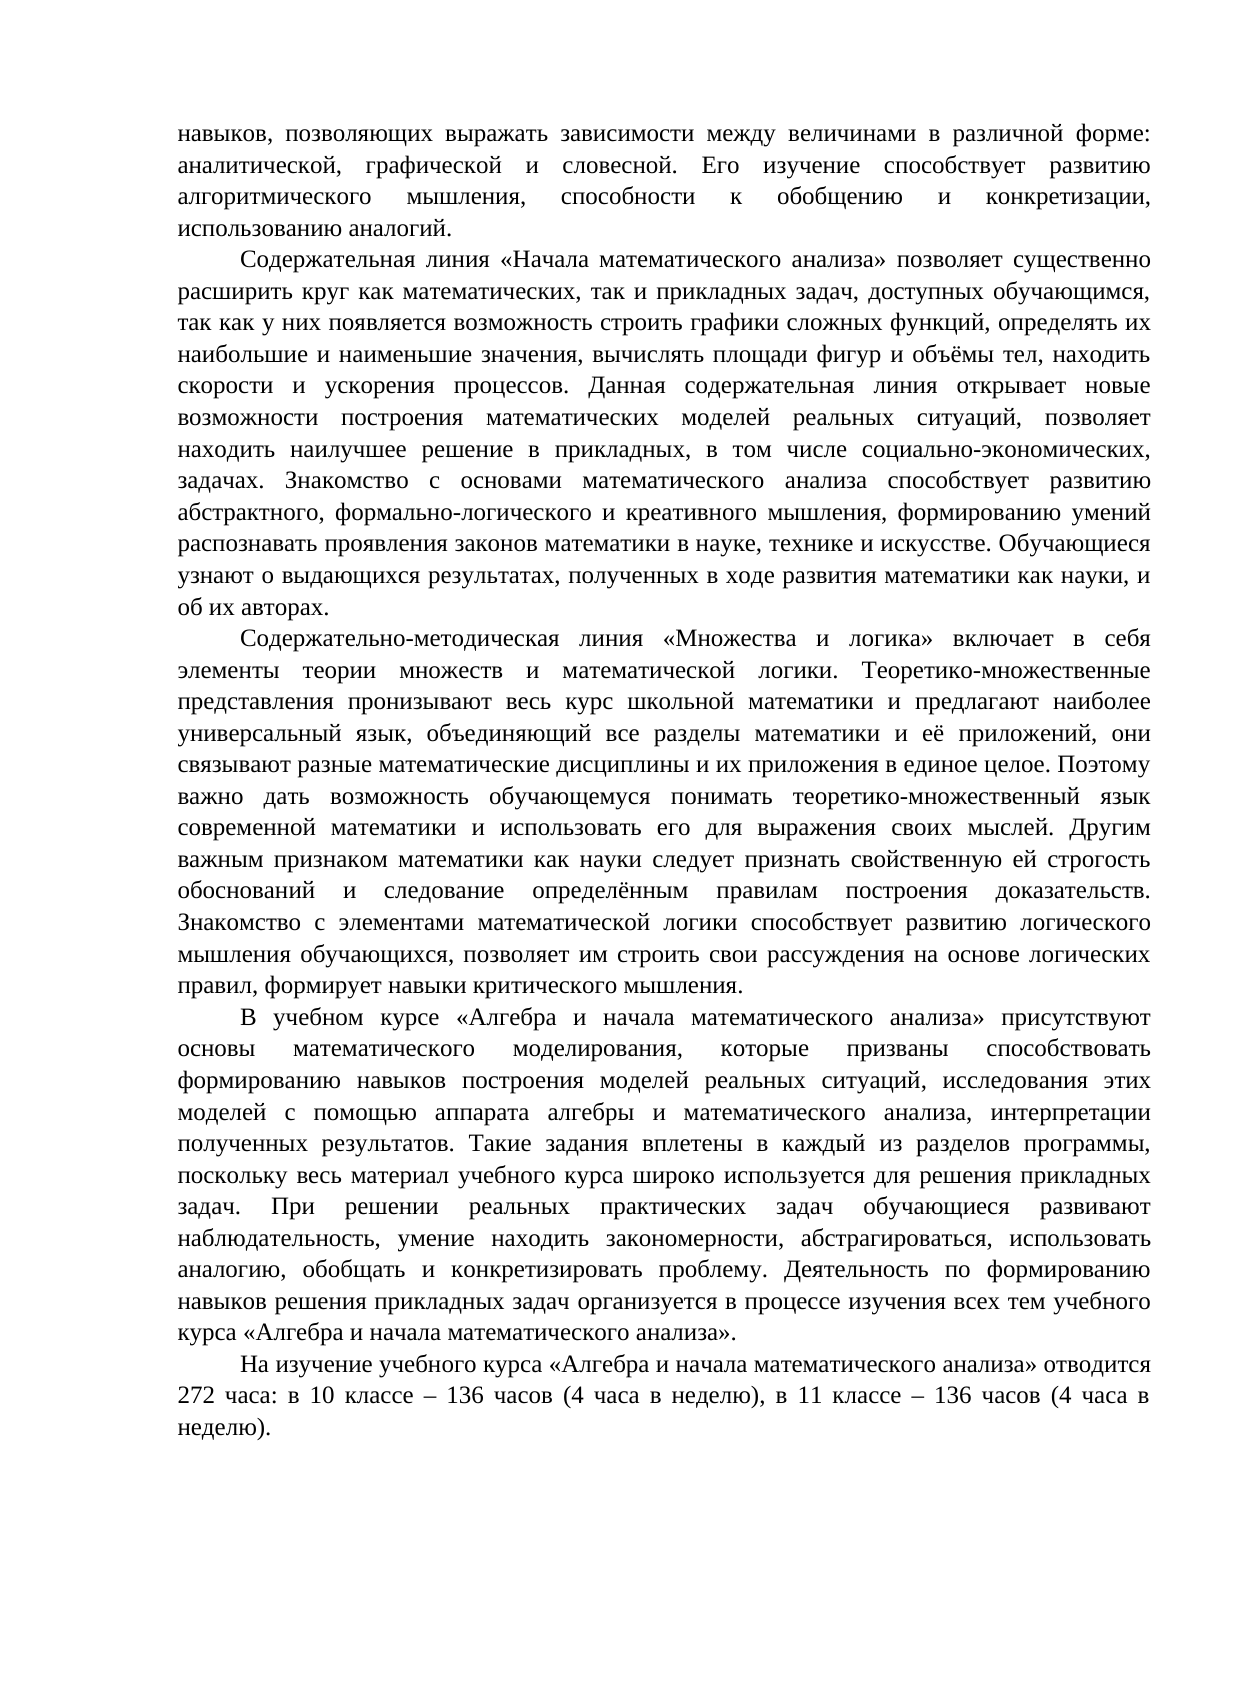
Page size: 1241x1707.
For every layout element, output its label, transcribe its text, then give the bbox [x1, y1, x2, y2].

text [177, 118, 1152, 242]
text Содержательная линия «Начала математического анализа» позволяет существенно расширить круг как математических, так и прикладных задач, доступных обучающимся, так как у них появляется возможность строить графики сложных функций, определять их наибольшие и наименьшие значения, вычислять площади фигур и объёмы тел, находить скорости и ускорения процессов. Данная содержательная линия открывает новые возможности построения математических моделей реальных ситуаций, позволяет находить наилучшее решение в прикладных, в том числе социально-экономических, задачах. Знакомство с основами математического анализа способствует развитию абстрактного, формально-логического и креативного мышления, формированию умений распознавать проявления законов математики в науке, технике и искусстве. Обучающиеся узнают о выдающихся результатах, полученных в ходе развития математики как науки, и об их авторах. [177, 244, 1152, 620]
text Содержательно-методическая линия «Множества и логика» включает в себя элементы теории множеств и математической логики. Теоретико-множественные представления пронизывают весь курс школьной математики и предлагают наиболее универсальный язык, объединяющий все разделы математики и её приложений, они связывают разные математические дисциплины и их приложения в единое целое. Поэтому важно дать возможность обучающемуся понимать теоретико-множественный язык современной математики и использовать его для выражения своих мыслей. Другим важным признаком математики как науки следует признать свойственную ей строгость обоснований и следование определённым правилам построения доказательств. Знакомство с элементами математической логики способствует развитию логического мышления обучающихся, позволяет им строить свои рассуждения на основе логических правил, формирует навыки критического мышления. [177, 623, 1152, 999]
text В учебном курсе «Алгебра и начала математического анализа» присутствуют основы математического моделирования, которые призваны способствовать формированию навыков построения моделей реальных ситуаций, исследования этих моделей с помощью аппарата алгебры и математического анализа, интерпретации полученных результатов. Такие задания вплетены в каждый из разделов программы, поскольку весь материал учебного курса широко используется для решения прикладных задач. При решении реальных практических задач обучающиеся развивают наблюдательность, умение находить закономерности, абстрагироваться, использовать аналогию, обобщать и конкретизировать проблему. Деятельность по формированию навыков решения прикладных задач организуется в процессе изучения всех тем учебного курса «Алгебра и начала математического анализа». [177, 1002, 1152, 1346]
text На изучение учебного курса «Алгебра и начала математического анализа» отводится 272 часа: в 10 классе – 136 часов (4 часа в неделю), в 11 классе – 136 часов (4 часа в неделю). [177, 1349, 1152, 1441]
